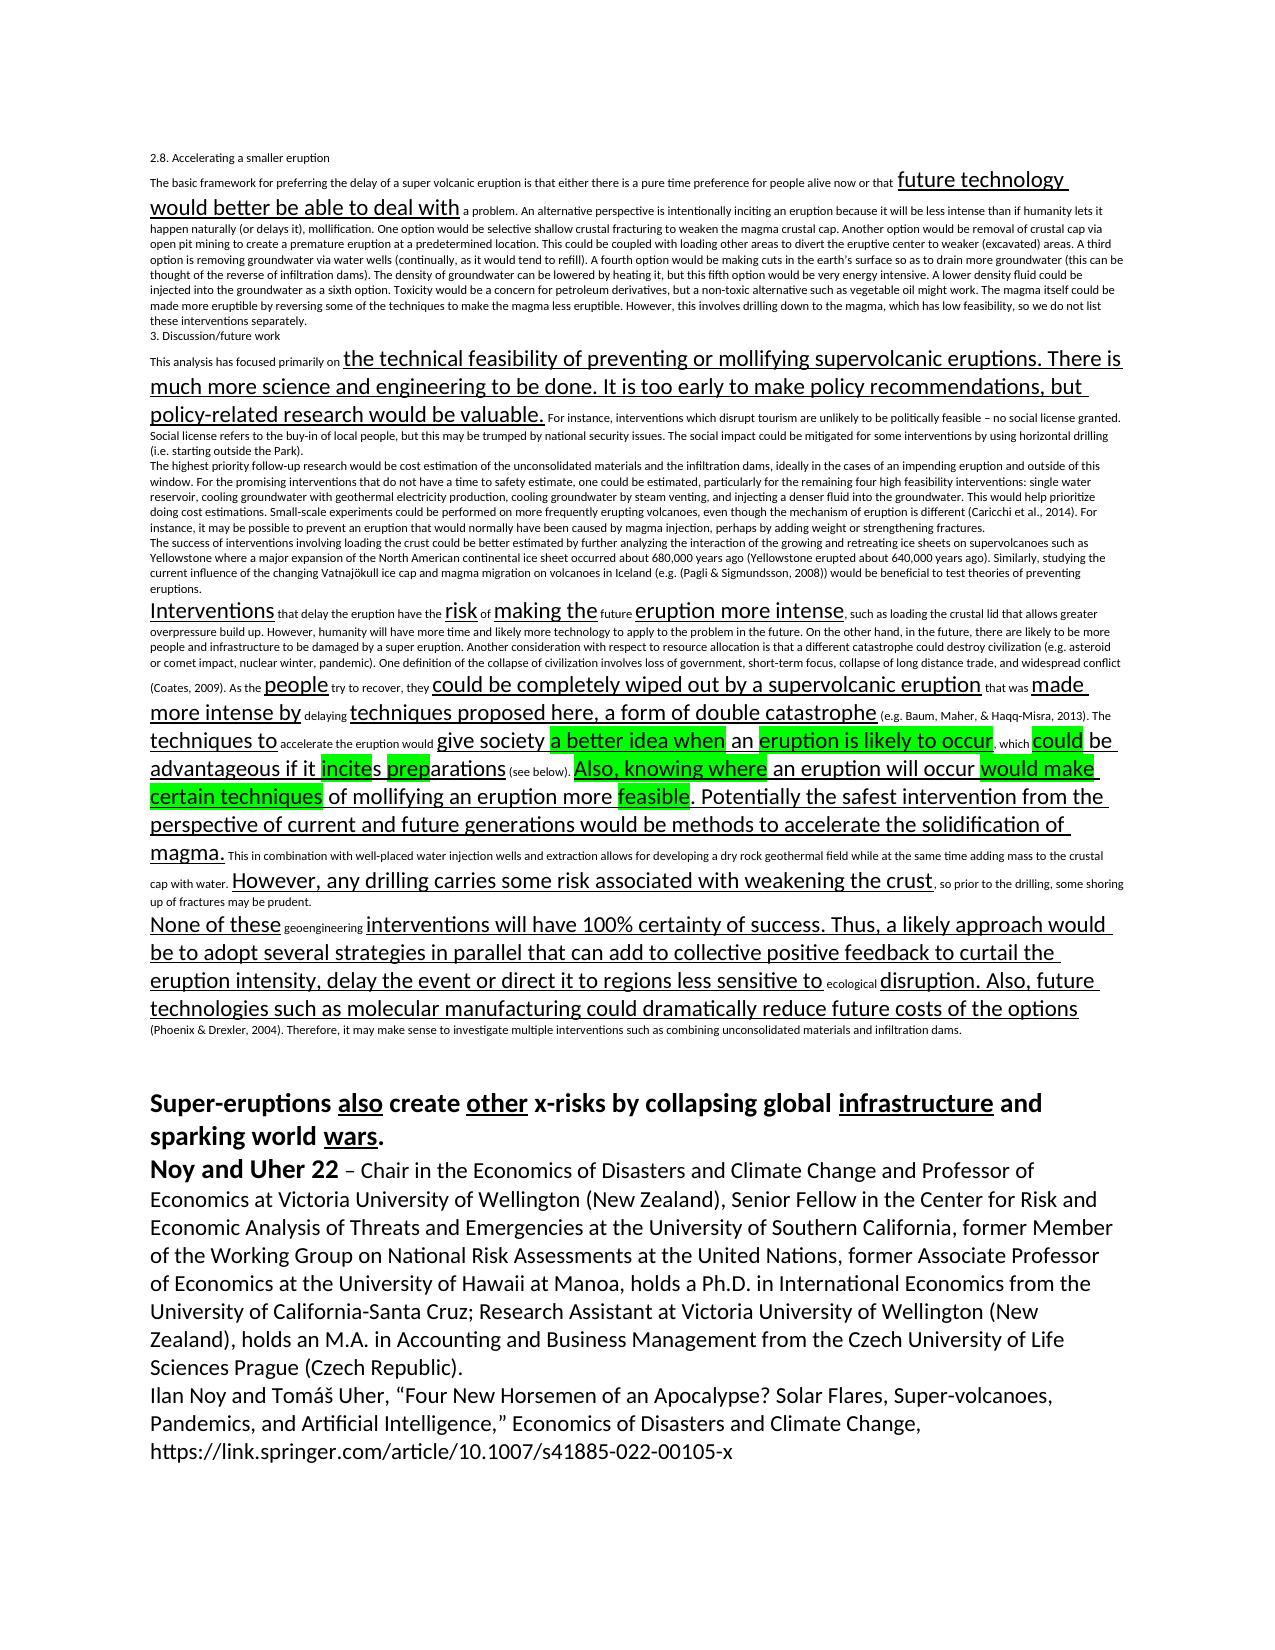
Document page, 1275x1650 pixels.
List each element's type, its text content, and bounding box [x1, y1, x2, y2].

text 3. Discussion/future work [150, 328, 1125, 344]
text Interventions that delay the eruption have the risk of making the future eruption more intense, such as loading the crustal lid that allows greater overpressure build up. However, humanity will have more time and likely more technology to apply to the problem in the future. On the other hand, in the future, there are likely to be more people and infrastructure to be damaged by a super eruption. Another consideration with respect to resource allocation is that a different catastrophe could destroy civilization (e.g. asteroid or comet impact, nuclear winter, pandemic). One definition of the collapse of civilization involves loss of government, short-term focus, collapse of long distance trade, and widespread conflict (Coates, 2009). As the people try to recover, they could be completely wiped out by a supervolcanic eruption that was made more intense by delaying techniques proposed here, a form of double catastrophe (e.g. Baum, Maher, & Haqq-Misra, 2013). The techniques to accelerate the eruption would give society a better idea when an eruption is likely to occur, which could be advantageous if it incites preparations (see below). Also, knowing where an eruption will occur would make certain techniques of mollifying an eruption more feasible. Potentially the safest intervention from the perspective of current and future generations would be methods to accelerate the solidification of magma. This in combination with well-placed water injection wells and extraction allows for developing a dry rock geothermal field while at the same time adding mass to the crustal cap with water. However, any drilling carries some risk associated with weakening the crust, so prior to the drilling, some shoring up of fractures may be prudent. [150, 596, 1125, 910]
text The basic framework for preferring the delay of a super volcanic eruption is that either there is a pure time preference for people alive now or that future technology would better be able to deal with a problem. An alternative perspective is intentionally inciting an eruption because it will be less intense than if humanity lets it happen naturally (or delays it), mollification. One option would be selective shallow crustal fracturing to weaken the magma crustal cap. Another option would be removal of crustal cap via open pit mining to create a premature eruption at a predetermined location. This could be coupled with loading other areas to divert the eruptive center to weaker (excavated) areas. A third option is removing groundwater via water wells (continually, as it would tend to refill). A fourth option would be making cuts in the earth’s surface so as to drain more groundwater (this can be thought of the reverse of infiltration dams). The density of groundwater can be lowered by heating it, but this fifth option would be very energy intensive. A lower density fluid could be injected into the groundwater as a sixth option. Toxicity would be a concern for petroleum derivatives, but a non-toxic alternative such as vegetable oil might work. The magma itself could be made more eruptible by reversing some of the techniques to make the magma less eruptible. However, this involves drilling down to the magma, which has low feasibility, so we do not list these interventions separately. [150, 165, 1125, 328]
subtitle Super-eruptions also create other x-risks by collapsing global infrastructure and sparking world wars. [150, 1086, 1125, 1152]
text None of these geoengineering interventions will have 100% certainty of success. Thus, a likely approach would be to adopt several strategies in parallel that can add to collective positive feedback to curtail the eruption intensity, delay the event or direct it to regions less sensitive to ecological disruption. Also, future technologies such as molecular manufacturing could dramatically reduce future costs of the options (Phoenix & Drexler, 2004). Therefore, it may make sense to investigate multiple interventions such as combining unconsolidated materials and infiltration dams. [150, 910, 1125, 1037]
text Ilan Noy and Tomáš Uher, “Four New Horsemen of an Apocalypse? Solar Flares, Super-volcanoes, Pandemics, and Artificial Intelligence,” Economics of Disasters and Climate Change, https://link.springer.com/article/10.1007/s41885-022-00105-x [150, 1381, 1125, 1465]
text This analysis has focused primarily on the technical feasibility of preventing or mollifying supervolcanic eruptions. There is much more science and engineering to be done. It is too early to make policy recommendations, but policy-related research would be valuable. For instance, interventions which disrupt tourism are unlikely to be politically feasible – no social license granted. Social license refers to the buy-in of local people, but this may be trumped by national security issues. The social impact could be mitigated for some interventions by using horizontal drilling (i.e. starting outside the Park). [150, 344, 1125, 458]
text The highest priority follow-up research would be cost estimation of the unconsolidated materials and the infiltration dams, ideally in the cases of an impending eruption and outside of this window. For the promising interventions that do not have a time to safety estimate, one could be estimated, particularly for the remaining four high feasibility interventions: single water reservoir, cooling groundwater with geothermal electricity production, cooling groundwater by steam venting, and injecting a denser fluid into the groundwater. This would help prioritize doing cost estimations. Small-scale experiments could be performed on more frequently erupting volcanoes, even though the mechanism of eruption is different (Caricchi et al., 2014). For instance, it may be possible to prevent an eruption that would normally have been caused by magma injection, perhaps by adding weight or strengthening fractures. [150, 458, 1125, 535]
text Noy and Uher 22 – Chair in the Economics of Disasters and Climate Change and Professor of Economics at Victoria University of Wellington (New Zealand), Senior Fellow in the Center for Risk and Economic Analysis of Threats and Emergencies at the University of Southern California, former Member of the Working Group on National Risk Assessments at the United Nations, former Associate Professor of Economics at the University of Hawaii at Manoa, holds a Ph.D. in International Economics from the University of California-Santa Cruz; Research Assistant at Victoria University of Wellington (New Zealand), holds an M.A. in Accounting and Business Management from the Czech University of Life Sciences Prague (Czech Republic). [150, 1152, 1125, 1381]
text The success of interventions involving loading the crust could be better estimated by further analyzing the interaction of the growing and retreating ice sheets on supervolcanoes such as Yellowstone where a major expansion of the North American continental ice sheet occurred about 680,000 years ago (Yellowstone erupted about 640,000 years ago). Similarly, studying the current influence of the changing Vatnajökull ice cap and magma migration on volcanoes in Iceland (e.g. (Pagli & Sigmundsson, 2008)) would be beneficial to test theories of preventing eruptions. [150, 535, 1125, 596]
text 2.8. Accelerating a smaller eruption [150, 150, 1125, 165]
